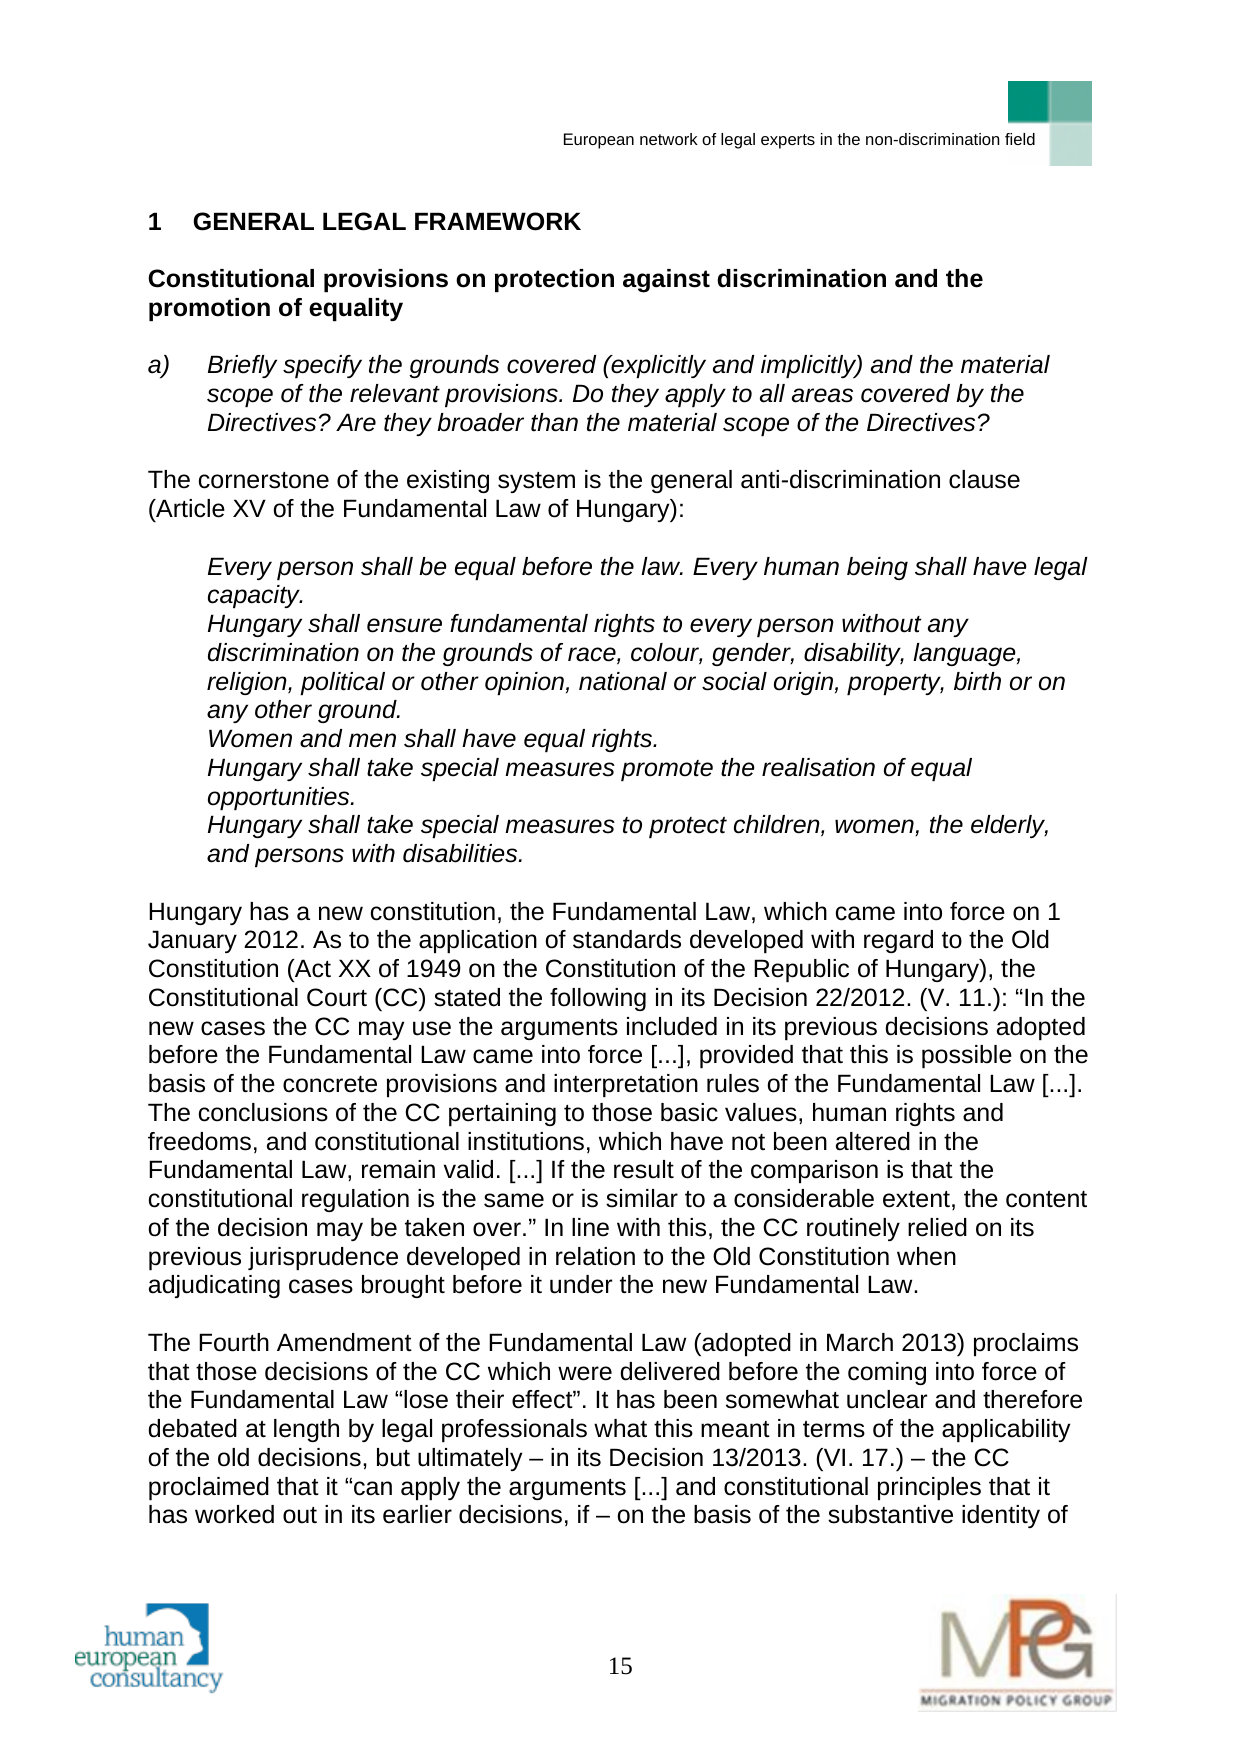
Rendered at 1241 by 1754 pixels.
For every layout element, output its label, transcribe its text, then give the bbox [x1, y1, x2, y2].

text Hungary shall take special measures to protect children, women, the elderly, and persons with disabilities. [207, 811, 1092, 868]
text Every person shall be equal before the law. Every human being shall have legal capacity. [207, 552, 1092, 609]
text Hungary has a new constitution, the Fundamental Law, which came into force on 1 January 2012. As to the application of standards developed with regard to the Old Constitution (Act XX of 1949 on the Constitution of the Republic of Hungary), the Constitutional Court (CC) stated the following in its Decision 22/2012. (V. 11.): “In the new cases the CC may use the arguments included in its previous decisions adopted before the Fundamental Law came into force [...], provided that this is possible on the basis of the concrete provisions and interpretation rules of the Fundamental Law [...]. The conclusions of the CC pertaining to those basic values, human rights and freedoms, and constitutional institutions, which have not been altered in the Fundamental Law, remain valid. [...] If the result of the comparison is that the constitutional regulation is the same or is similar to a considerable extent, the content of the decision may be taken over.” In line with this, the CC routinely relied on its previous jurisprudence developed in relation to the Old Constitution when adjudicating cases brought before it under the new Fundamental Law. [148, 897, 1092, 1299]
list Briefly specify the grounds covered (explicitly and implicitly) and the material scope of the relevant provisions. Do they apply to all areas covered by the Directives? Are they broader than the material scope of the Directives? [148, 351, 1092, 437]
picture [918, 1594, 1118, 1713]
text Constitutional provisions on protection against discrimination and the promotion of equality [148, 264, 1092, 322]
picture [75, 1602, 228, 1695]
text Hungary shall ensure fundamental rights to every person without any discrimination on the grounds of race, colour, gender, disability, language, religion, political or other opinion, national or social origin, property, birth or on any other ground. [207, 609, 1092, 724]
subtitle GENERAL LEGAL FRAMEWORK [148, 207, 1092, 236]
picture [1008, 81, 1092, 166]
text The cornerstone of the existing system is the general anti-discrimination clause (Article XV of the Fundamental Law of Hungary): [148, 466, 1092, 523]
text Women and men shall have equal rights. [207, 724, 1092, 753]
text Hungary shall take special measures promote the realisation of equal opportunities. [207, 753, 1092, 811]
